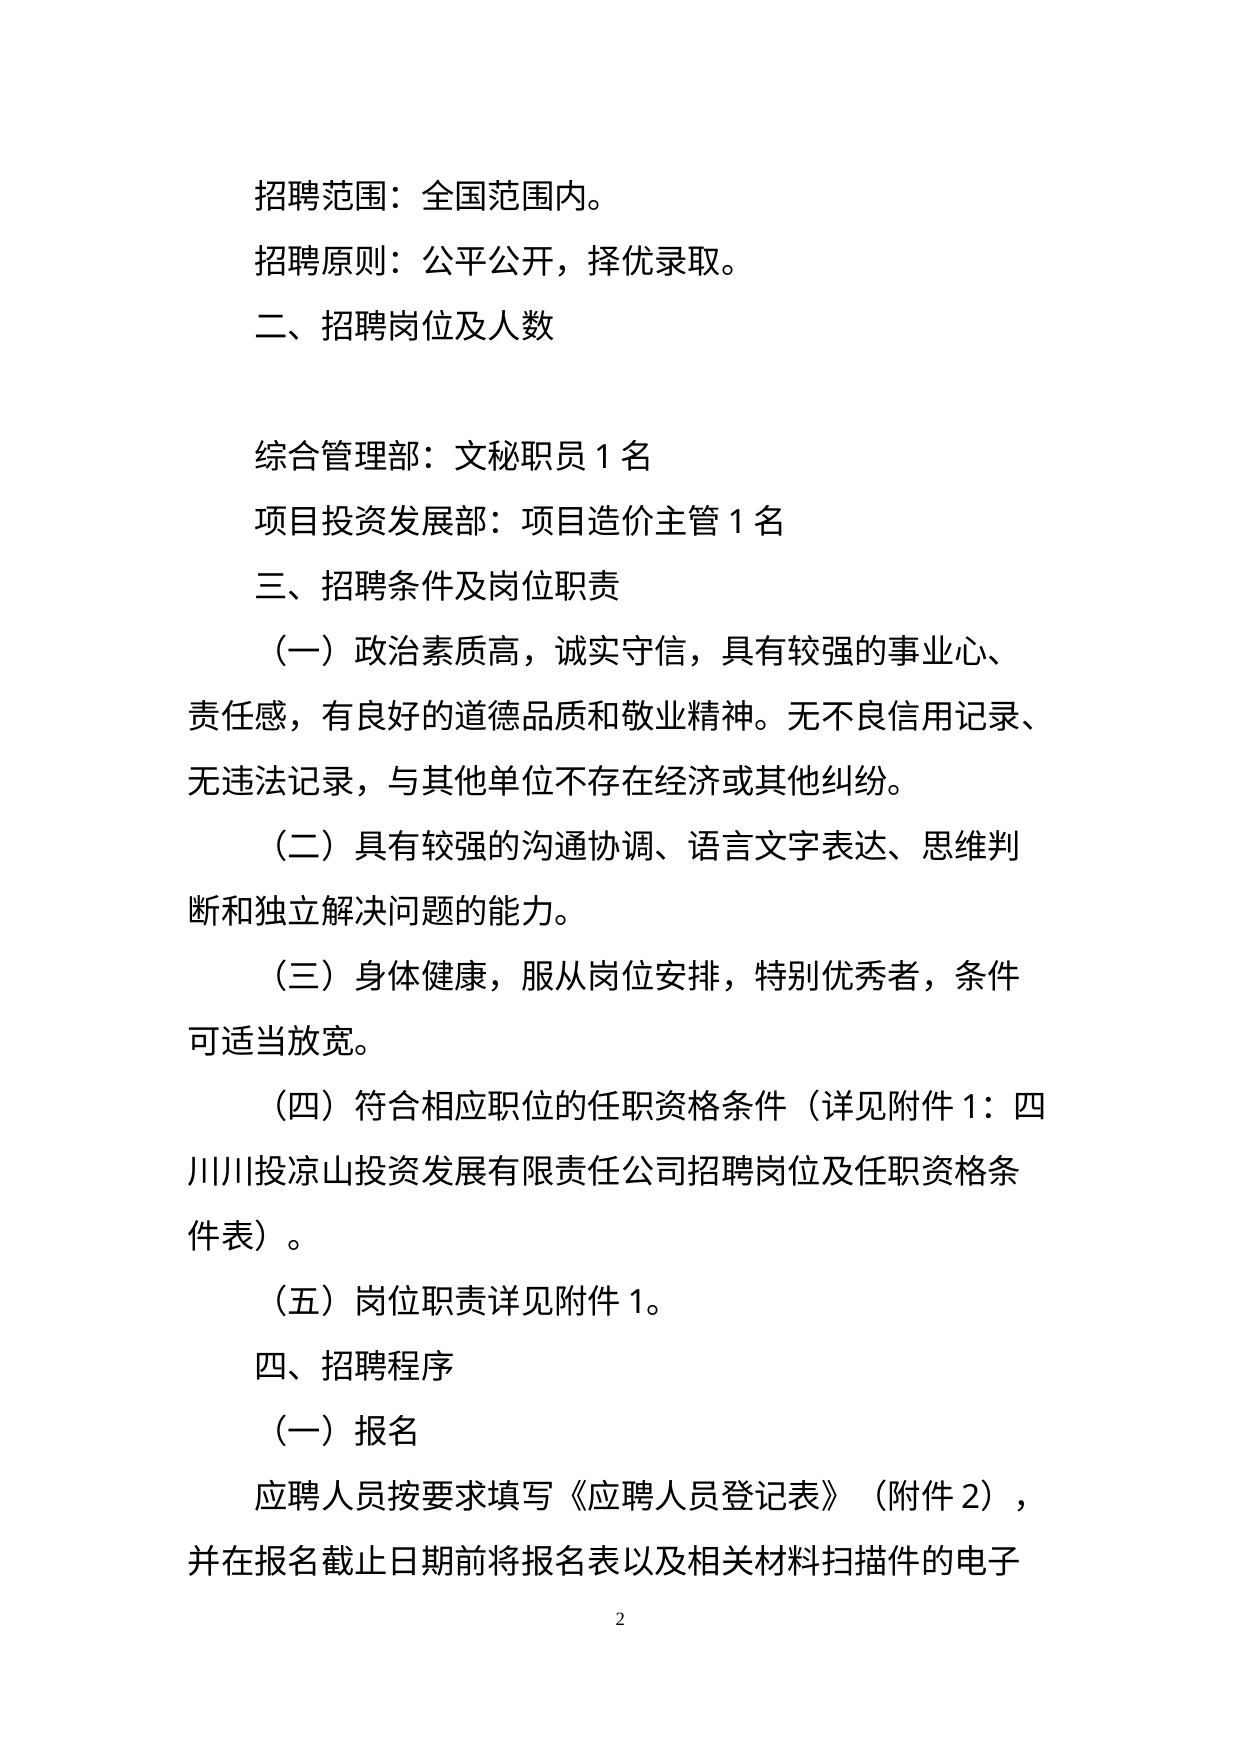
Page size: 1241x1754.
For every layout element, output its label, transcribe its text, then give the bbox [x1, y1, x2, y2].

text 二、招聘岗位及人数 [187, 292, 1053, 357]
text 招聘原则：公平公开，择优录取。 [187, 227, 1053, 292]
text （二）具有较强的沟通协调、语言文字表达、思维判断和独立解决问题的能力。 [187, 812, 1053, 942]
text （三）身体健康，服从岗位安排，特别优秀者，条件可适当放宽。 [187, 942, 1053, 1072]
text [187, 1462, 1053, 1592]
text （一）报名 [187, 1397, 1053, 1462]
text 项目投资发展部：项目造价主管1名 [187, 487, 1053, 552]
text 综合管理部：文秘职员1名 [254, 422, 1053, 487]
text 三、招聘条件及岗位职责 [187, 552, 1053, 617]
text 四、招聘程序 [187, 1332, 1053, 1397]
text （五）岗位职责详见附件1。 [187, 1267, 1053, 1332]
text 招聘范围：全国范围内。 [187, 162, 1053, 227]
text （四）符合相应职位的任职资格条件（详见附件1：四川川投凉山投资发展有限责任公司招聘岗位及任职资格条件表）。 [187, 1072, 1053, 1267]
text （一）政治素质高，诚实守信，具有较强的事业心、责任感，有良好的道德品质和敬业精神。无不良信用记录、无违法记录，与其他单位不存在经济或其他纠纷。 [187, 617, 1053, 812]
